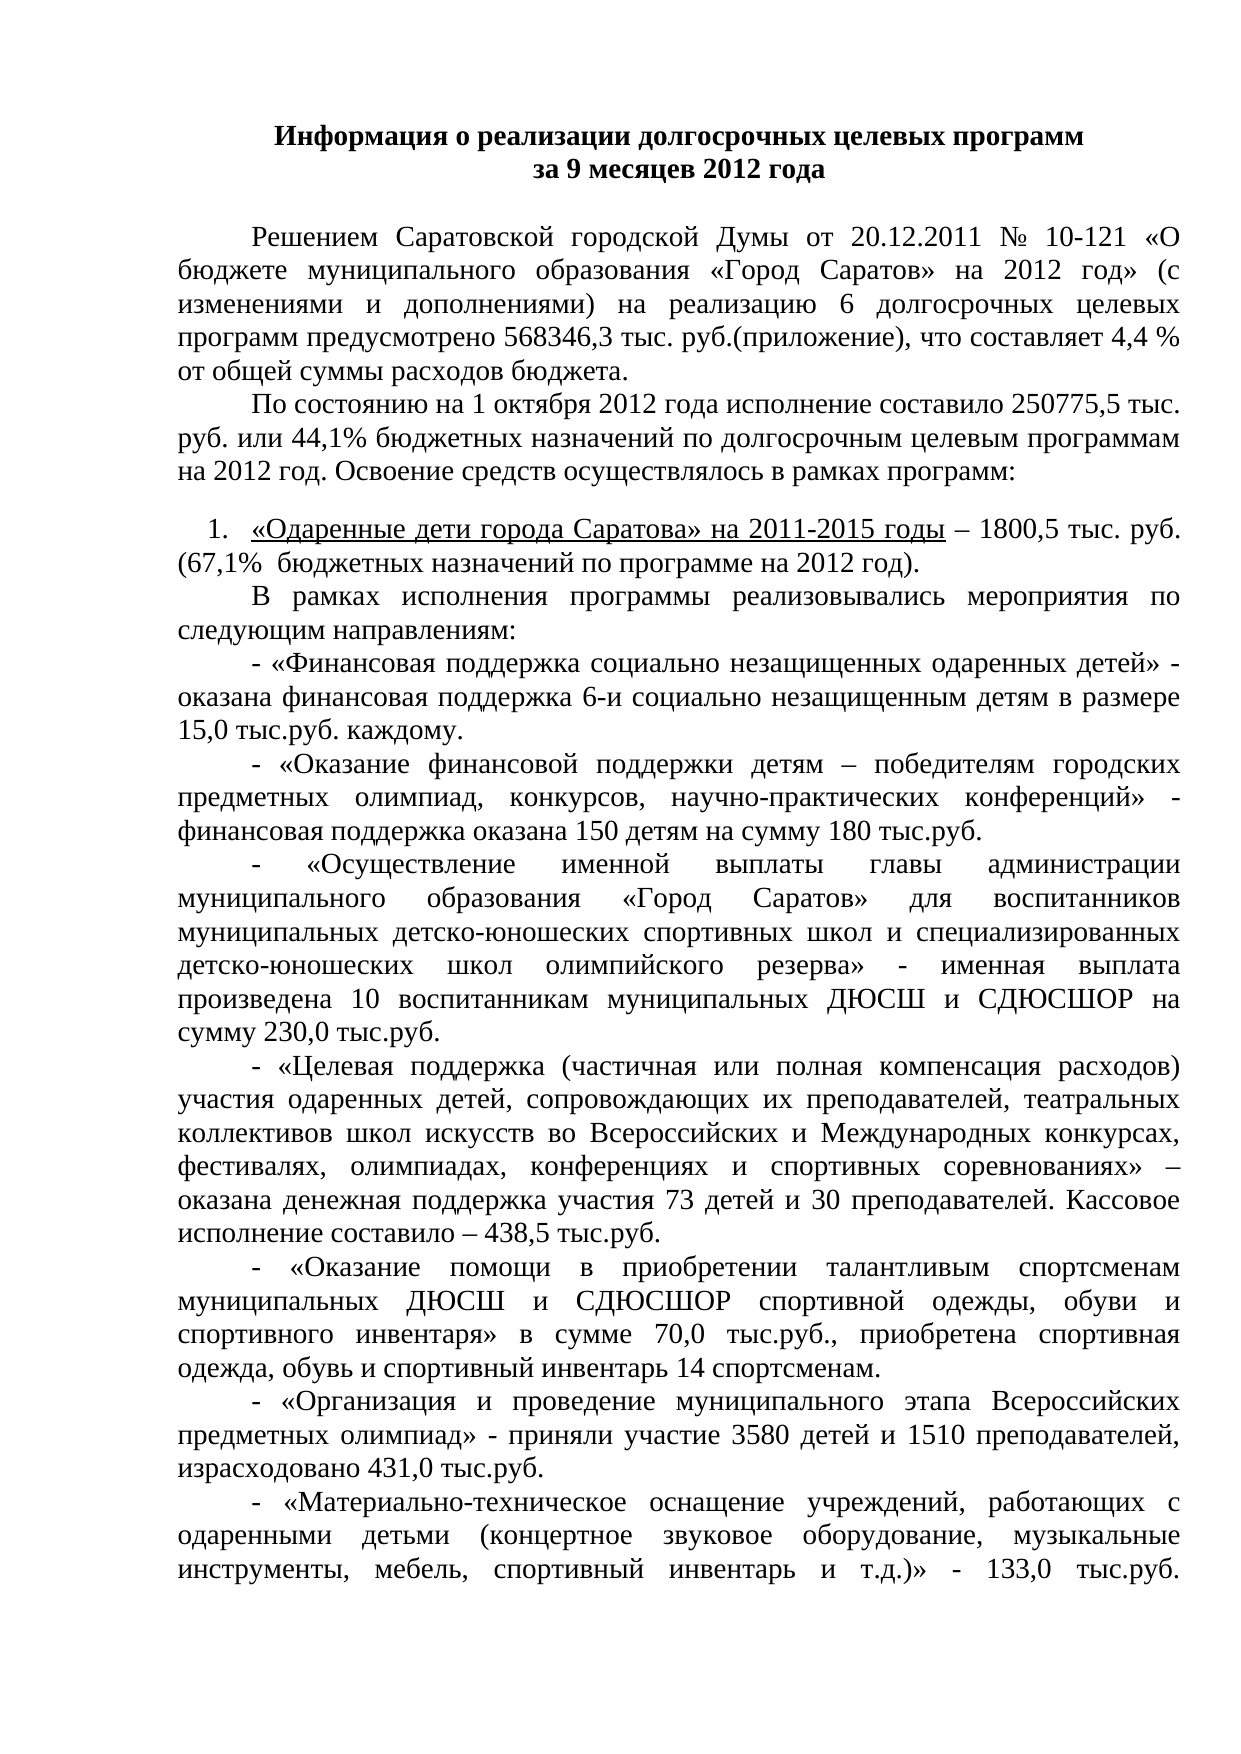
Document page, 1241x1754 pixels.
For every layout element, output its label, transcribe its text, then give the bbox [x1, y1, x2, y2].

text - «Оказание помощи в приобретении талантливым спортсменам муниципальных ДЮСШ и СДЮСШОР спортивной одежды, обуви и спортивного инвентаря» в сумме 70,0 тыс.руб., приобретена спортивная одежда, обувь и спортивный инвентарь 14 спортсменам. [177, 1249, 1181, 1383]
text - «Оказание финансовой поддержки детям – победителям городских предметных олимпиад, конкурсов, научно-практических конференций» - финансовая поддержка оказана 150 детям на сумму 180 тыс.руб. [177, 746, 1181, 847]
text В рамках исполнения программы реализовывались мероприятия по следующим направлениям: [177, 578, 1181, 645]
text Решением Саратовской городской Думы от 20.12.2011 № 10-121 «О бюджете муниципального образования «Город Саратов» на 2012 год» (с изменениями и дополнениями) на реализацию 6 долгосрочных целевых программ предусмотрено 568346,3 тыс. руб.(приложение), что составляет 4,4 % от общей суммы расходов бюджета. [177, 219, 1181, 386]
list «Одаренные дети города Саратова» на 2011-2015 годы – 1800,5 тыс. руб. (67,1% бюджетных назначений по программе на 2012 год). [177, 511, 1181, 578]
text - «Целевая поддержка (частичная или полная компенсация расходов) участия одаренных детей, сопровождающих их преподавателей, театральных коллективов школ искусств во Всероссийских и Международных конкурсах, фестивалях, олимпиадах, конференциях и спортивных соревнованиях» – оказана денежная поддержка участия 73 детей и 30 преподавателей. Кассовое исполнение составило – 438,5 тыс.руб. [177, 1048, 1181, 1249]
text - «Осуществление именной выплаты главы администрации муниципального образования «Город Саратов» для воспитанников муниципальных детско-юношеских спортивных школ и специализированных детско-юношеских школ олимпийского резерва» - именная выплата произведена 10 воспитанникам муниципальных ДЮСШ и СДЮСШОР на сумму 230,0 тыс.руб. [177, 847, 1181, 1048]
text - «Финансовая поддержка социально незащищенных одаренных детей» - оказана финансовая поддержка 6-и социально незащищенным детям в размере 15,0 тыс.руб. каждому. [177, 645, 1181, 746]
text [177, 1484, 1181, 1584]
text По состоянию на 1 октября 2012 года исполнение составило 250775,5 тыс. руб. или 44,1% бюджетных назначений по долгосрочным целевым программам на 2012 год. Освоение средств осуществлялось в рамках программ: [177, 386, 1181, 487]
text Информация о реализации долгосрочных целевых программ [177, 118, 1181, 152]
text за 9 месяцев 2012 года [177, 152, 1181, 185]
text - «Организация и проведение муниципального этапа Всероссийских предметных олимпиад» - приняли участие 3580 детей и 1510 преподавателей, израсходовано 431,0 тыс.руб. [177, 1383, 1181, 1484]
